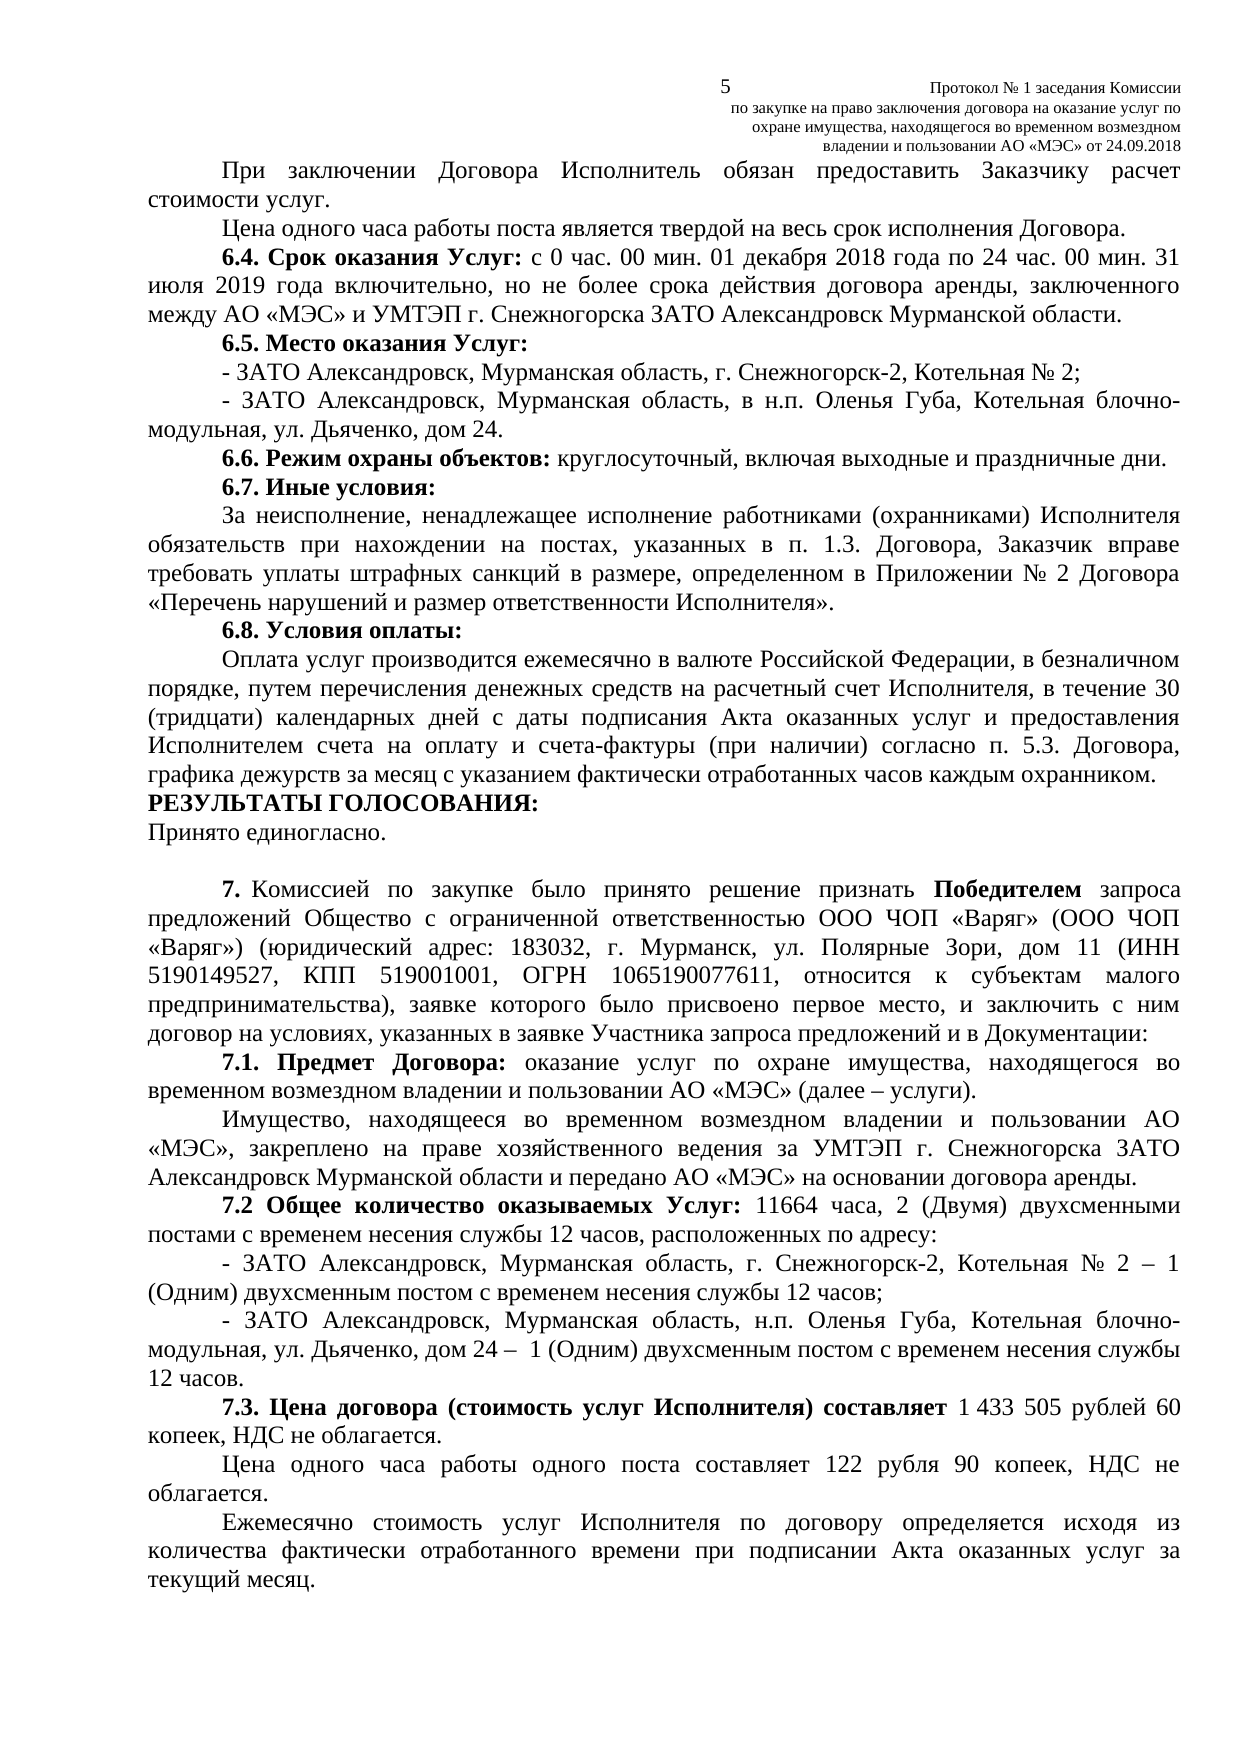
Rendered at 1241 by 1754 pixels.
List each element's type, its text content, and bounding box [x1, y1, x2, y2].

text Принято единогласно. [148, 817, 1181, 845]
text - ЗАТО Александровск, Мурманская область, н.п. Оленья Губа, Котельная блочно-модульная, ул. Дьяченко, дом 24 – 1 (Одним) двухсменным постом с временем несения службы 12 часов. [148, 1305, 1181, 1392]
text За неисполнение, ненадлежащее исполнение работниками (охранниками) Исполнителя обязательств при нахождении на постах, указанных в п. 1.3. Договора, Заказчик вправе требовать уплаты штрафных санкций в размере, определенном в Приложении № 2 Договора «Перечень нарушений и размер ответственности Исполнителя». [148, 500, 1181, 615]
text Ежемесячно стоимость услуг Исполнителя по договору определяется исходя из количества фактически отработанного времени при подписании Акта оказанных услуг за текущий месяц. [148, 1507, 1181, 1593]
text РЕЗУЛЬТАТЫ ГОЛОСОВАНИЯ: [148, 788, 1181, 817]
text 6.7. Иные условия: [148, 472, 1181, 500]
text 6.5. Место оказания Услуг: [148, 328, 1181, 357]
text Имущество, находящееся во временном возмездном владении и пользовании АО «МЭС», закреплено на праве хозяйственного ведения за УМТЭП г. Снежногорска ЗАТО Александровск Мурманской области и передано АО «МЭС» на основании договора аренды. [148, 1104, 1181, 1190]
text 6.8. Условия оплаты: [148, 615, 1181, 644]
text Цена одного часа работы поста является твердой на весь срок исполнения Договора. [148, 213, 1181, 242]
list Комиссией по закупке было принято решение признать Победителем запроса предложений Общество с ограниченной ответственностью ООО ЧОП «Варяг» (ООО ЧОП «Варяг») (юридический адрес: 183032, г. Мурманск, ул. Полярные Зори, дом 11 (ИНН 5190149527, КПП 519001001, ОГРН 1065190077611, относится к субъектам малого предпринимательства), заявке которого было присвоено первое место, и заключить с ним договор на условиях, указанных в заявке Участника запроса предложений и в Документации: [148, 874, 1181, 1047]
text - ЗАТО Александровск, Мурманская область, г. Снежногорск-2, Котельная № 2 – 1 (Одним) двухсменным постом с временем несения службы 12 часов; [148, 1248, 1181, 1305]
text Цена одного часа работы одного поста составляет 122 рубля 90 копеек, НДС не облагается. [148, 1449, 1181, 1507]
text - ЗАТО Александровск, Мурманская область, г. Снежногорск-2, Котельная № 2; [148, 357, 1181, 385]
text 6.6. Режим охраны объектов: круглосуточный, включая выходные и праздничные дни. [148, 443, 1181, 472]
text 7.2 Общее количество оказываемых Услуг: 11664 часа, 2 (Двумя) двухсменными постами с временем несения службы 12 часов, расположенных по адресу: [148, 1190, 1181, 1248]
text 7.1. Предмет Договора: оказание услуг по охране имущества, находящегося во временном возмездном владении и пользовании АО «МЭС» (далее – услуги). [148, 1047, 1181, 1104]
text - ЗАТО Александровск, Мурманская область, в н.п. Оленья Губа, Котельная блочно-модульная, ул. Дьяченко, дом 24. [148, 385, 1181, 443]
text При заключении Договора Исполнитель обязан предоставить Заказчику расчет стоимости услуг. [148, 155, 1181, 213]
text Оплата услуг производится ежемесячно в валюте Российской Федерации, в безналичном порядке, путем перечисления денежных средств на расчетный счет Исполнителя, в течение 30 (тридцати) календарных дней с даты подписания Акта оказанных услуг и предоставления Исполнителем счета на оплату и счета-фактуры (при наличии) согласно п. 5.3. Договора, графика дежурств за месяц с указанием фактически отработанных часов каждым охранником. [148, 644, 1181, 788]
text 7.3. Цена договора (стоимость услуг Исполнителя) составляет 1 433 505 рублей 60 копеек, НДС не облагается. [148, 1392, 1181, 1449]
text 6.4. Срок оказания Услуг: с 0 час. 00 мин. 01 декабря 2018 года по 24 час. 00 мин. 31 июля 2019 года включительно, но не более срока действия договора аренды, заключенного между АО «МЭС» и УМТЭП г. Снежногорска ЗАТО Александровск Мурманской области. [148, 242, 1181, 328]
